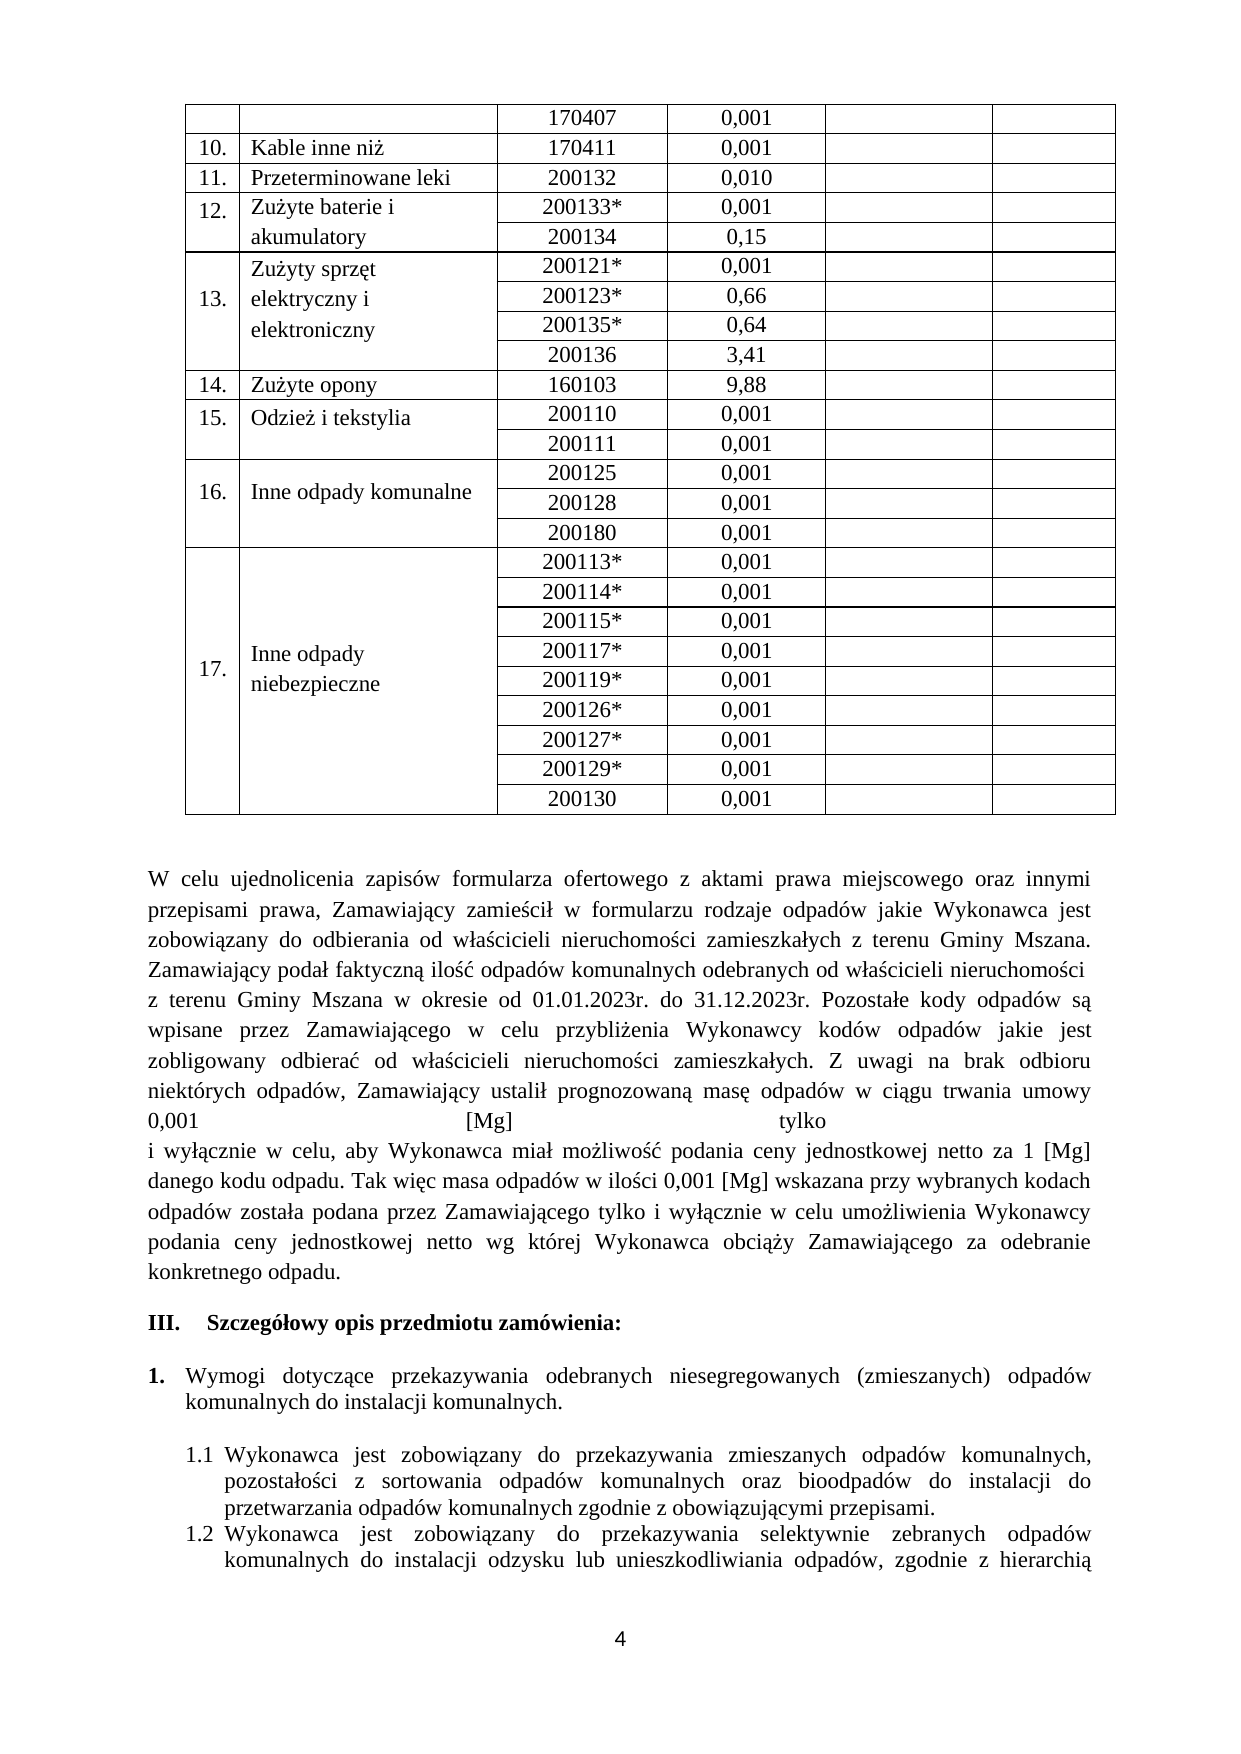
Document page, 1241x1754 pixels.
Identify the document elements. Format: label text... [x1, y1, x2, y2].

table_cell [993, 578, 1115, 606]
table_cell [826, 105, 992, 133]
table_cell Zużyte baterie i akumulatory [240, 193, 497, 251]
table_cell [826, 755, 992, 784]
table_cell [826, 578, 992, 606]
table_cell [826, 134, 992, 163]
table_cell 14. [186, 371, 239, 399]
table_cell 200128 [498, 489, 667, 518]
table_cell 11. [186, 164, 239, 192]
table_cell [826, 400, 992, 429]
list Wymogi dotyczące przekazywania odebranych niesegregowanych (zmieszanych) odpadów komunalnych do instalacji komunalnych. [148, 1362, 1093, 1415]
list Szczegółowy opis przedmiotu zamówienia: [148, 1309, 1093, 1336]
table_cell [993, 726, 1115, 754]
table_cell [993, 755, 1115, 784]
table_cell 200130 [498, 785, 667, 813]
table_cell 0,001 [668, 637, 825, 666]
table_cell 3,41 [668, 341, 825, 370]
table_cell 13. [186, 253, 239, 370]
table_cell 200125 [498, 460, 667, 488]
table_cell [993, 637, 1115, 666]
table_cell [826, 253, 992, 281]
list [185, 1520, 1093, 1573]
table_cell Zużyty sprzęt elektryczny i elektroniczny [240, 253, 497, 370]
table_cell 0,15 [668, 223, 825, 251]
table_cell Zużyte opony [240, 371, 497, 399]
table_cell Inne odpady komunalne [240, 460, 497, 547]
table_cell [993, 608, 1115, 636]
text W celu ujednolicenia zapisów formularza ofertowego z aktami prawa miejscowego oraz innymi przepisami prawa, Zamawiający zamieścił w formularzu rodzaje odpadów jakie Wykonawca jest zobowiązany do odbierania od właścicieli nieruchomości zamieszkałych z terenu Gminy Mszana. Zamawiający podał faktyczną ilość odpadów komunalnych odebranych od właścicieli nieruchomości z terenu Gminy Mszana w okresie od 01.01.2023r. do 31.12.2023r. Pozostałe kody odpadów są wpisane przez Zamawiającego w celu przybliżenia Wykonawcy kodów odpadów jakie jest zobligowany odbierać od właścicieli nieruchomości zamieszkałych. Z uwagi na brak odbioru niektórych odpadów, Zamawiający ustalił prognozowaną masę odpadów w ciągu trwania umowy 0,001 [Mg] tylko i wyłącznie w celu, aby Wykonawca miał możliwość podania ceny jednostkowej netto za 1 [Mg] danego kodu odpadu. Tak więc masa odpadów w ilości 0,001 [Mg] wskazana przy wybranych kodach odpadów została podana przez Zamawiającego tylko i wyłącznie w celu umożliwienia Wykonawcy podania ceny jednostkowej netto wg której Wykonawca obciąży Zamawiającego za odebranie konkretnego odpadu. [148, 866, 1093, 1284]
table_cell 0,001 [668, 726, 825, 754]
table_cell [993, 667, 1115, 695]
table_cell Przeterminowane leki [240, 164, 497, 192]
table_cell 200180 [498, 519, 667, 547]
table_cell 200136 [498, 341, 667, 370]
table_cell 200123* [498, 282, 667, 311]
table_cell [826, 312, 992, 340]
table_cell [826, 726, 992, 754]
table_cell 200135* [498, 312, 667, 340]
table_cell Odzież i tekstylia [240, 400, 497, 458]
list Wykonawca jest zobowiązany do przekazywania zmieszanych odpadów komunalnych, pozostałości z sortowania odpadów komunalnych oraz bioodpadów do instalacji do przetwarzania odpadów komunalnych zgodnie z obowiązującymi przepisami. [185, 1441, 1093, 1520]
table_cell 200121* [498, 253, 667, 281]
table_cell [826, 489, 992, 518]
table_cell 0,001 [668, 578, 825, 606]
table_cell 200115* [498, 608, 667, 636]
table_cell 12. [186, 193, 239, 251]
table_cell [826, 430, 992, 458]
table_cell 0,001 [668, 400, 825, 429]
table_cell 15. [186, 400, 239, 458]
table_cell [826, 608, 992, 636]
table_cell [993, 341, 1115, 370]
table_cell 200117* [498, 637, 667, 666]
table_cell 0,64 [668, 312, 825, 340]
table_cell 200126* [498, 696, 667, 725]
table_cell 0,001 [668, 696, 825, 725]
table_cell 17. [186, 548, 239, 813]
table_cell 0,001 [668, 430, 825, 458]
table_cell 200111 [498, 430, 667, 458]
table_cell [993, 400, 1115, 429]
table_cell 200132 [498, 164, 667, 192]
table_cell Inne odpady niebezpieczne [240, 548, 497, 813]
table_cell 0,001 [668, 134, 825, 163]
table_cell 0,001 [668, 785, 825, 813]
table_cell Kable inne niż wymienione w 17 04 10 [240, 134, 497, 163]
table_cell [826, 519, 992, 547]
table_cell [993, 105, 1115, 133]
table_cell 0,001 [668, 460, 825, 488]
table_cell [993, 371, 1115, 399]
table_cell [826, 341, 992, 370]
table_cell 10. [186, 134, 239, 163]
table_cell 16. [186, 460, 239, 547]
table_cell 200127* [498, 726, 667, 754]
table_cell [993, 282, 1115, 311]
table_cell [993, 785, 1115, 813]
table_cell 160103 [498, 371, 667, 399]
table_cell 9,88 [668, 371, 825, 399]
table_cell 200133* [498, 193, 667, 222]
table_cell [826, 282, 992, 311]
table_cell 0,001 [668, 755, 825, 784]
table_cell 0,001 [668, 253, 825, 281]
table_cell [826, 696, 992, 725]
table_cell [826, 223, 992, 251]
table_cell [993, 548, 1115, 577]
table_cell 0,010 [668, 164, 825, 192]
table_cell [993, 253, 1115, 281]
table_cell 0,001 [668, 608, 825, 636]
table_cell 200110 [498, 400, 667, 429]
table_cell 170407 [498, 105, 667, 133]
table_cell [993, 134, 1115, 163]
table_cell 200134 [498, 223, 667, 251]
table_cell [826, 667, 992, 695]
table_cell [993, 312, 1115, 340]
table_cell [993, 460, 1115, 488]
table_cell [826, 785, 992, 813]
table_cell [826, 371, 992, 399]
table_cell 200119* [498, 667, 667, 695]
table_cell 0,001 [668, 519, 825, 547]
table_cell [993, 489, 1115, 518]
table_cell [826, 548, 992, 577]
table_cell 170411 [498, 134, 667, 163]
table_cell [993, 164, 1115, 192]
table_cell [826, 193, 992, 222]
table_cell [993, 519, 1115, 547]
table_cell 0,001 [668, 193, 825, 222]
table_cell 200113* [498, 548, 667, 577]
table_cell 0,001 [668, 489, 825, 518]
table_cell [826, 637, 992, 666]
table_cell 200129* [498, 755, 667, 784]
table_cell [993, 223, 1115, 251]
table_cell [993, 696, 1115, 725]
table_cell [993, 193, 1115, 222]
table_cell [993, 430, 1115, 458]
table_cell [826, 460, 992, 488]
table_cell 200114* [498, 578, 667, 606]
table_cell 0,001 [668, 105, 825, 133]
table_cell 0,001 [668, 667, 825, 695]
table_cell [826, 164, 992, 192]
table_cell 0,001 [668, 548, 825, 577]
table_cell 0,66 [668, 282, 825, 311]
